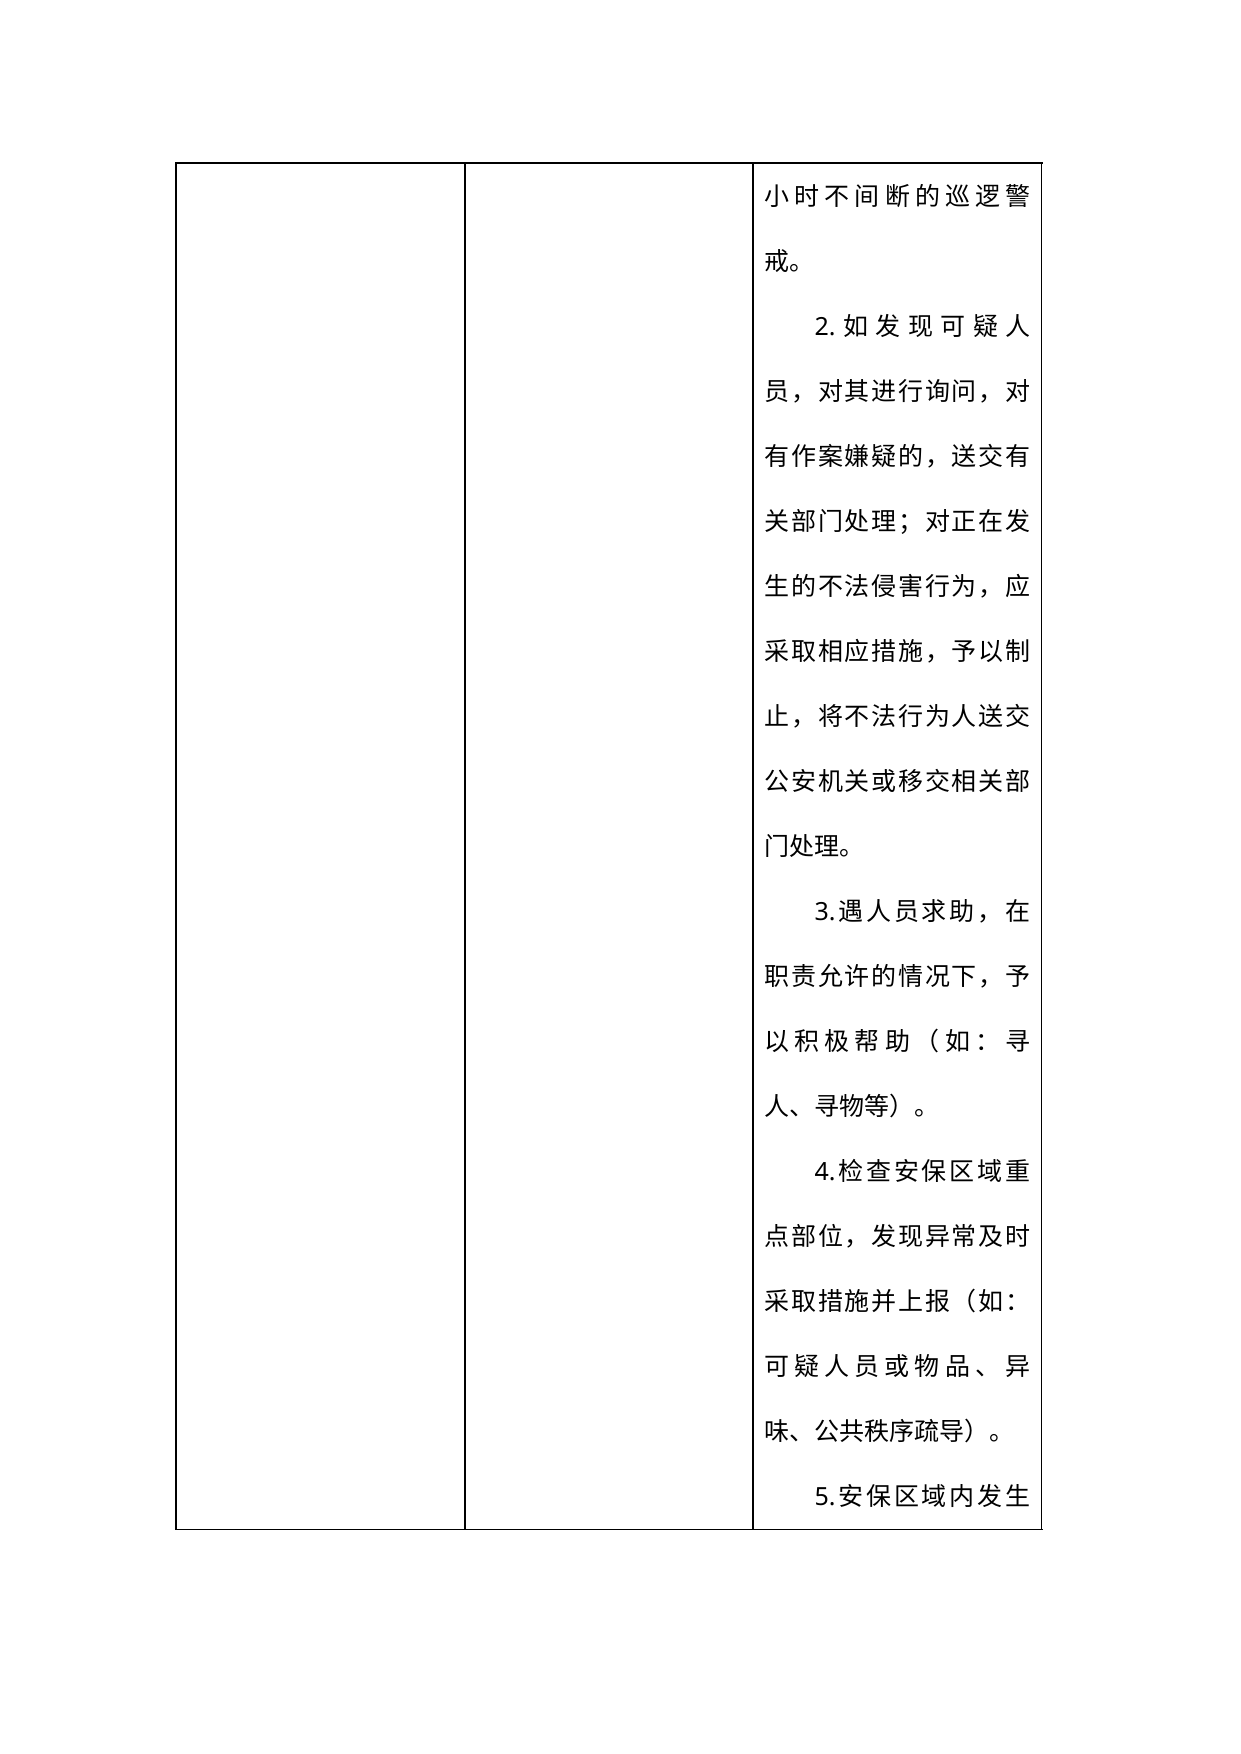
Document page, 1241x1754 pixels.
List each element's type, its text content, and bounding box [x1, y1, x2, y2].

table_cell 1 [177, 164, 464, 1528]
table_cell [754, 164, 1041, 1528]
table_cell [466, 164, 752, 1528]
